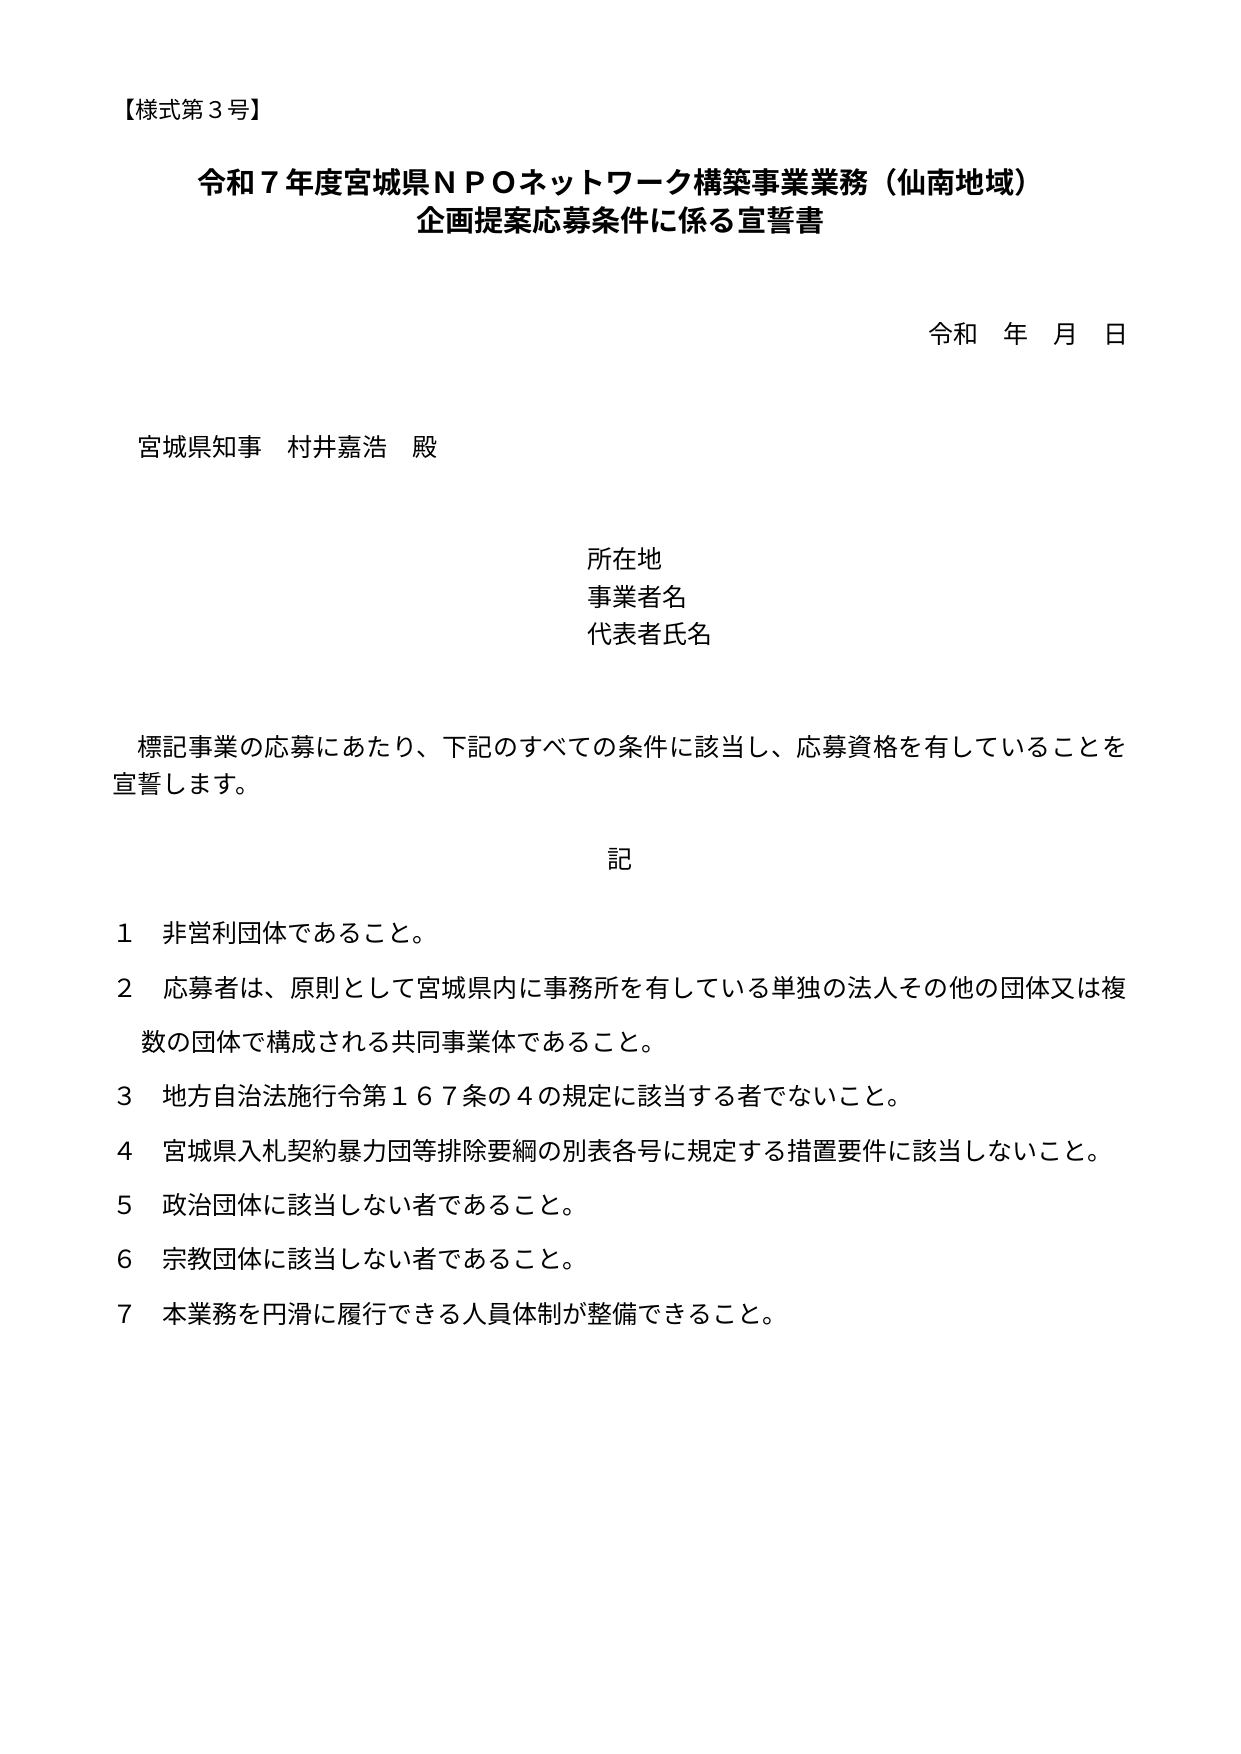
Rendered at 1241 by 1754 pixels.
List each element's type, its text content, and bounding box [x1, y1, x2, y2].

text 事業者名 [112, 576, 1128, 614]
text 宮城県知事 村井嘉浩 殿 [112, 426, 1128, 464]
text 標記事業の応募にあたり、下記のすべての条件に該当し、応募資格を有していることを宣誓します。 [112, 726, 1128, 801]
text 企画提案応募条件に係る宣誓書 [112, 201, 1128, 239]
text 代表者氏名 [112, 614, 1128, 651]
text 所在地 [112, 539, 1128, 576]
text ３ 地方自治法施行令第１６７条の４の規定に該当する者でないこと。 [112, 1077, 1128, 1113]
text 令和 年 月 日 [112, 314, 1128, 351]
text ７ 本業務を円滑に履行できる人員体制が整備できること。 [112, 1294, 1128, 1331]
text ４ 宮城県入札契約暴力団等排除要綱の別表各号に規定する措置要件に該当しないこと。 [112, 1131, 1128, 1167]
text ６ 宗教団体に該当しない者であること。 [112, 1240, 1128, 1276]
text ２ 応募者は、原則として宮城県内に事務所を有している単独の法人その他の団体又は複数の団体で構成される共同事業体であること。 [112, 968, 1128, 1059]
text １ 非営利団体であること。 [112, 914, 1128, 950]
text 令和７年度宮城県ＮＰＯネットワーク構築事業業務（仙南地域） [112, 164, 1128, 201]
text 記 [112, 839, 1128, 876]
text ５ 政治団体に該当しない者であること。 [112, 1186, 1128, 1222]
